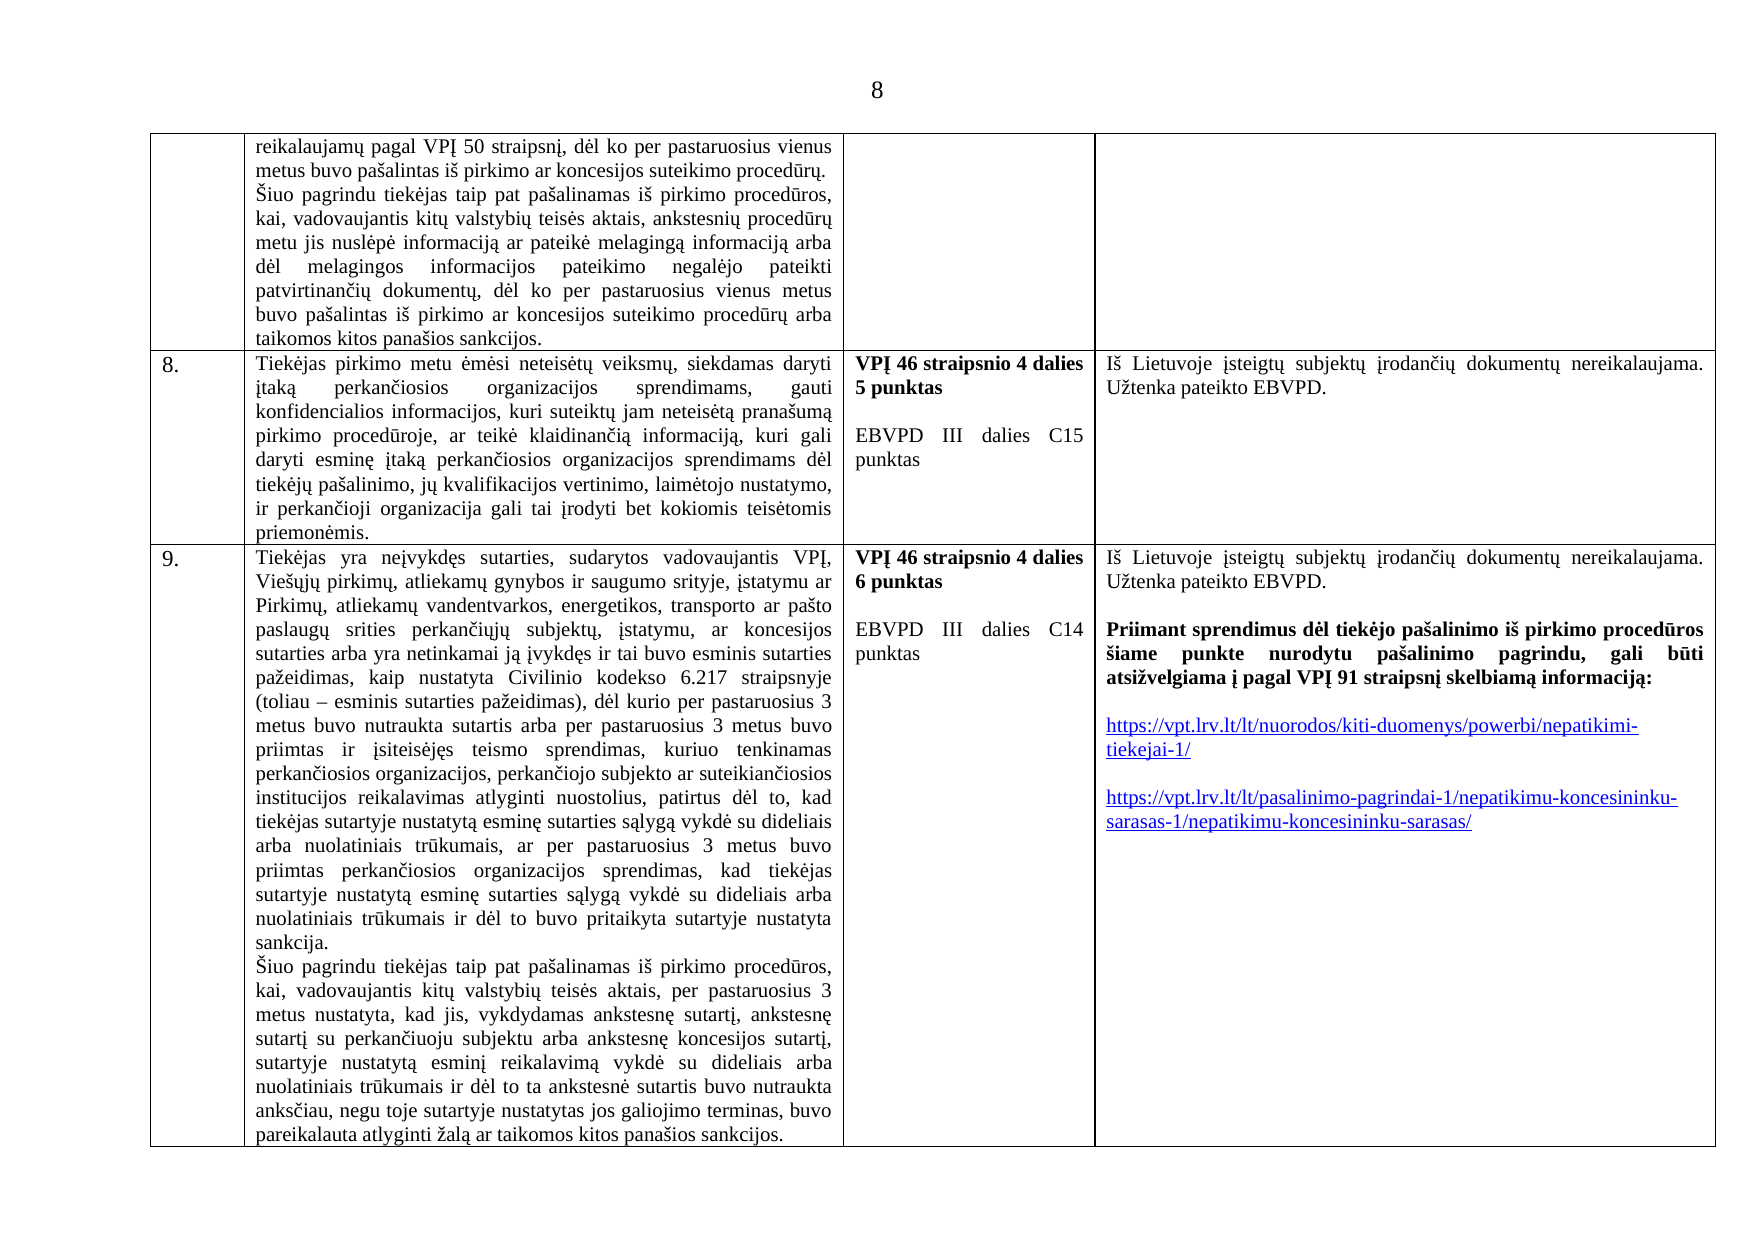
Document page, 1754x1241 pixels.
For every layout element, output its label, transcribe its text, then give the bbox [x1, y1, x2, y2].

table_cell Iš Lietuvoje įsteigtų subjektų įrodančių dokumentų nereikalaujama. Užtenka pateikto EBVPD. Priimant sprendimus dėl tiekėjo pašalinimo iš pirkimo procedūros šiame punkte nurodytu pašalinimo pagrindu, gali būti atsižvelgiama į pagal VPĮ 91 straipsnį skelbiamą informaciją: https://vpt.lrv.lt/lt/nuorodos/kiti-duomenys/powerbi/nepatikimi-tiekejai-1/ https://vpt.lrv.lt/lt/pasalinimo-pagrindai-1/nepatikimu-koncesininku-sarasas-1/nepatikimu-koncesininku-sarasas/ [1096, 545, 1715, 1146]
table_cell Tiekėjas yra neįvykdęs sutarties, sudarytos vadovaujantis VPĮ, Viešųjų pirkimų, atliekamų gynybos ir saugumo srityje, įstatymu ar Pirkimų, atliekamų vandentvarkos, energetikos, transporto ar pašto paslaugų srities perkančiųjų subjektų, įstatymu, ar koncesijos sutarties arba yra netinkamai ją įvykdęs ir tai buvo esminis sutarties pažeidimas, kaip nustatyta Civilinio kodekso 6.217 straipsnyje (toliau – esminis sutarties pažeidimas), dėl kurio per pastaruosius 3 metus buvo nutraukta sutartis arba per pastaruosius 3 metus buvo priimtas ir įsiteisėjęs teismo sprendimas, kuriuo tenkinamas perkančiosios organizacijos, perkančiojo subjekto ar suteikiančiosios institucijos reikalavimas atlyginti nuostolius, patirtus dėl to, kad tiekėjas sutartyje nustatytą esminę sutarties sąlygą vykdė su dideliais arba nuolatiniais trūkumais, ar per pastaruosius 3 metus buvo priimtas perkančiosios organizacijos sprendimas, kad tiekėjas sutartyje nustatytą esminę sutarties sąlygą vykdė su dideliais arba nuolatiniais trūkumais ir dėl to buvo pritaikyta sutartyje nustatyta sankcija. Šiuo pagrindu tiekėjas taip pat pašalinamas iš pirkimo procedūros, kai, vadovaujantis kitų valstybių teisės aktais, per pastaruosius 3 metus nustatyta, kad jis, vykdydamas ankstesnę sutartį, ankstesnę sutartį su perkančiuoju subjektu arba ankstesnę koncesijos sutartį, sutartyje nustatytą esminį reikalavimą vykdė su dideliais arba nuolatiniais trūkumais ir dėl to ta ankstesnė sutartis buvo nutraukta anksčiau, negu toje sutartyje nustatytas jos galiojimo terminas, buvo pareikalauta atlyginti žalą ar taikomos kitos panašios sankcijos. [245, 545, 843, 1146]
table_cell [151, 134, 244, 350]
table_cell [844, 134, 1094, 350]
table_cell VPĮ 46 straipsnio 4 dalies 6 punktas EBVPD III dalies C14 punktas [844, 545, 1094, 1146]
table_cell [245, 134, 843, 350]
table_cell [1096, 134, 1715, 350]
table_cell VPĮ 46 straipsnio 4 dalies 5 punktas EBVPD III dalies C15 punktas [844, 351, 1094, 544]
table_cell Iš Lietuvoje įsteigtų subjektų įrodančių dokumentų nereikalaujama. Užtenka pateikto EBVPD. [1096, 351, 1715, 544]
table_cell Tiekėjas pirkimo metu ėmėsi neteisėtų veiksmų, siekdamas daryti įtaką perkančiosios organizacijos sprendimams, gauti konfidencialios informacijos, kuri suteiktų jam neteisėtą pranašumą pirkimo procedūroje, ar teikė klaidinančią informaciją, kuri gali daryti esminę įtaką perkančiosios organizacijos sprendimams dėl tiekėjų pašalinimo, jų kvalifikacijos vertinimo, laimėtojo nustatymo, ir perkančioji organizacija gali tai įrodyti bet kokiomis teisėtomis priemonėmis. [245, 351, 843, 544]
table_cell [151, 351, 244, 544]
table_cell [151, 545, 244, 1146]
